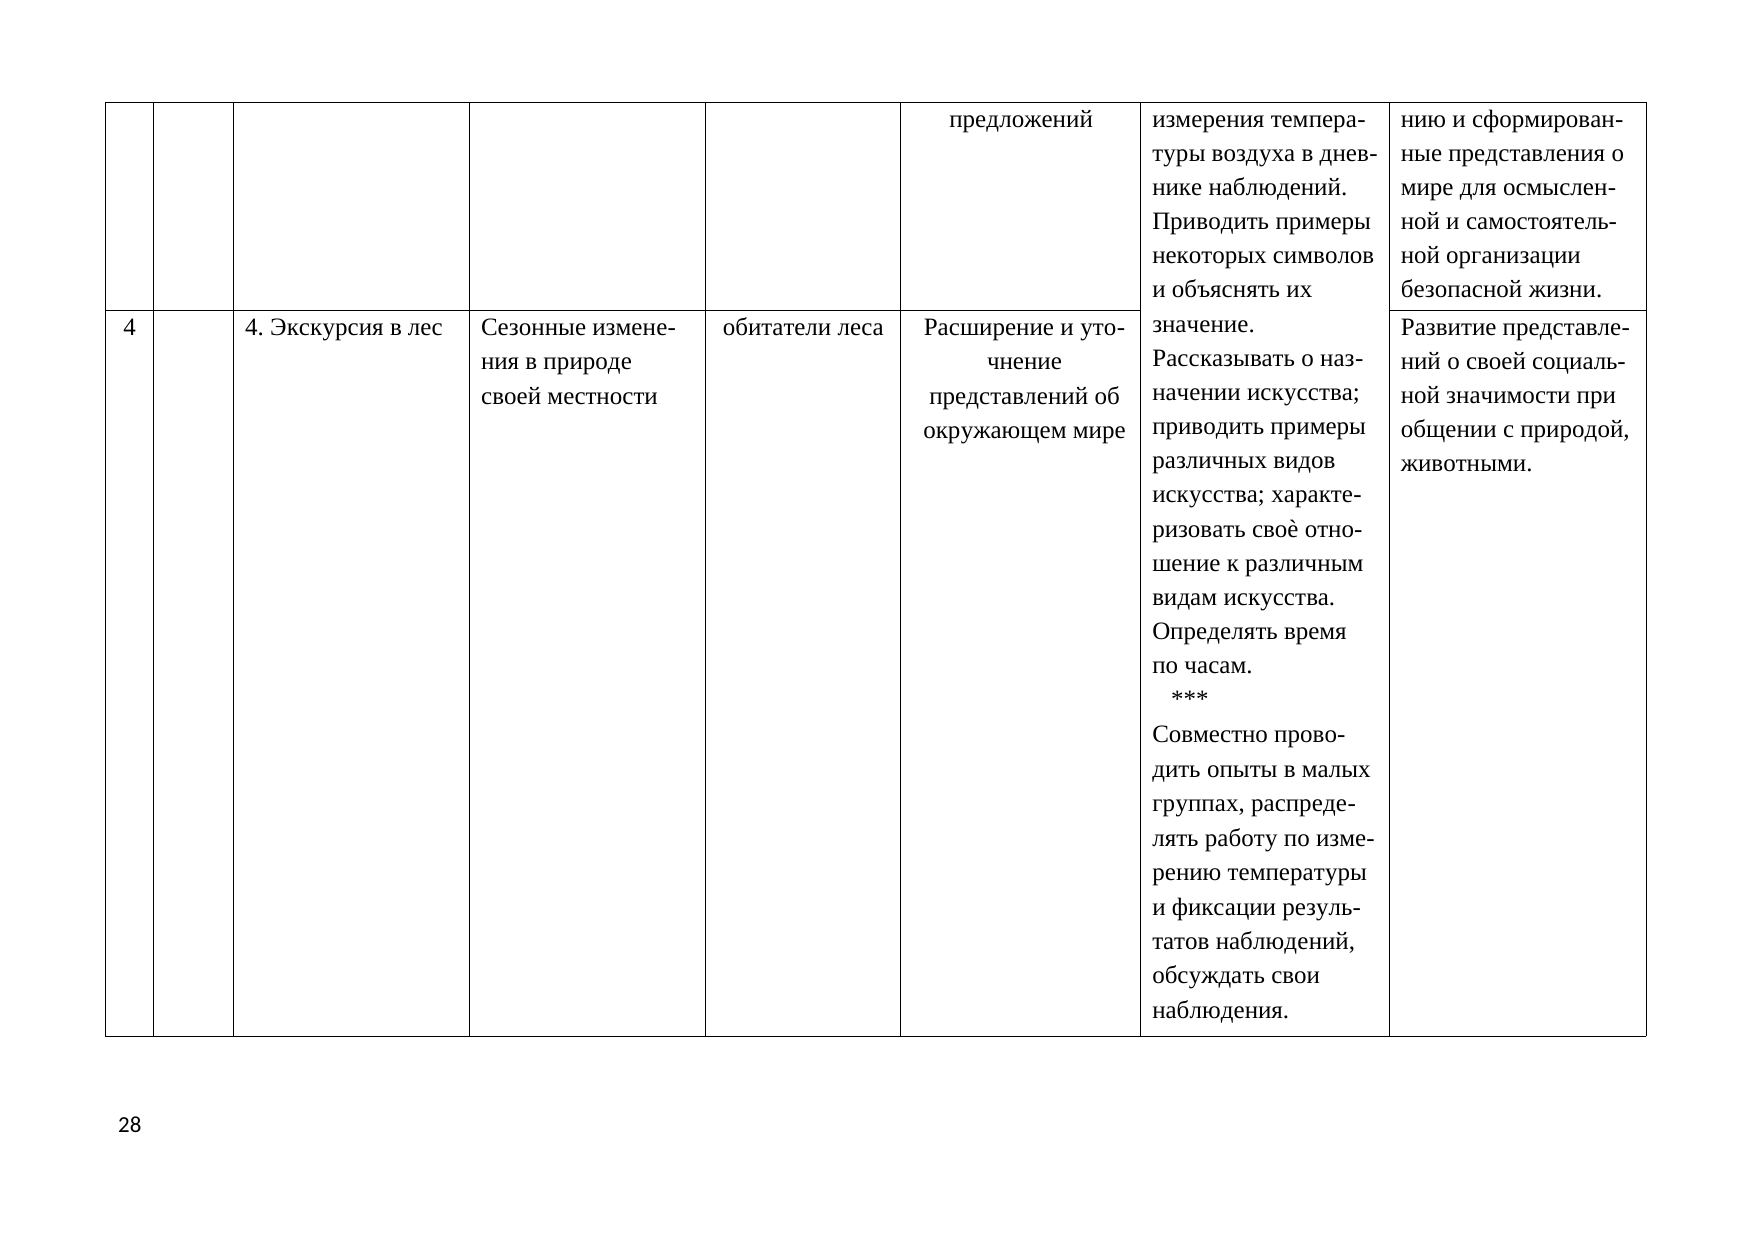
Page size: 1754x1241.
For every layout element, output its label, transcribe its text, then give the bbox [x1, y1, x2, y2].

table_cell 4. Экскурсия в лес [234, 311, 469, 1036]
table_header нию и сформирован-ные представления о мире для осмыслен-ной и самостоятель-ной организации безопасной жизни. [1390, 103, 1646, 310]
table_header [234, 103, 469, 310]
table_header [154, 103, 233, 310]
table_cell Сезонные измене-ния в природе своей местности [470, 311, 705, 1036]
table_cell обитатели леса [706, 311, 900, 1036]
table_cell [154, 311, 233, 1036]
table_header [706, 103, 900, 310]
table_header измерения темпера-туры воздуха в днев-нике наблюдений. Приводить примеры некоторых символов и объяснять их значение. Рассказывать о наз-начении искусства; приводить примеры различных видов искусства; характе-ризовать своѐ отно-шение к различным видам искусства. Определять время по часам. *** Совместно прово-дить опыты в малых группах, распреде-лять работу по изме-рению температуры и фиксации резуль-татов наблюдений, обсуждать свои наблюдения. [1141, 103, 1389, 1036]
table_cell 4 [106, 311, 153, 1036]
table_cell Развитие представле-ний о своей социаль-ной значимости при общении с природой, животными. [1390, 311, 1646, 1036]
table_header [106, 103, 153, 310]
table_cell Расширение и уто-чнение представлений об окружающем мире [901, 311, 1140, 1036]
text 28 [118, 1110, 1667, 1138]
table_header предложений [901, 103, 1140, 310]
table_header [470, 103, 705, 310]
